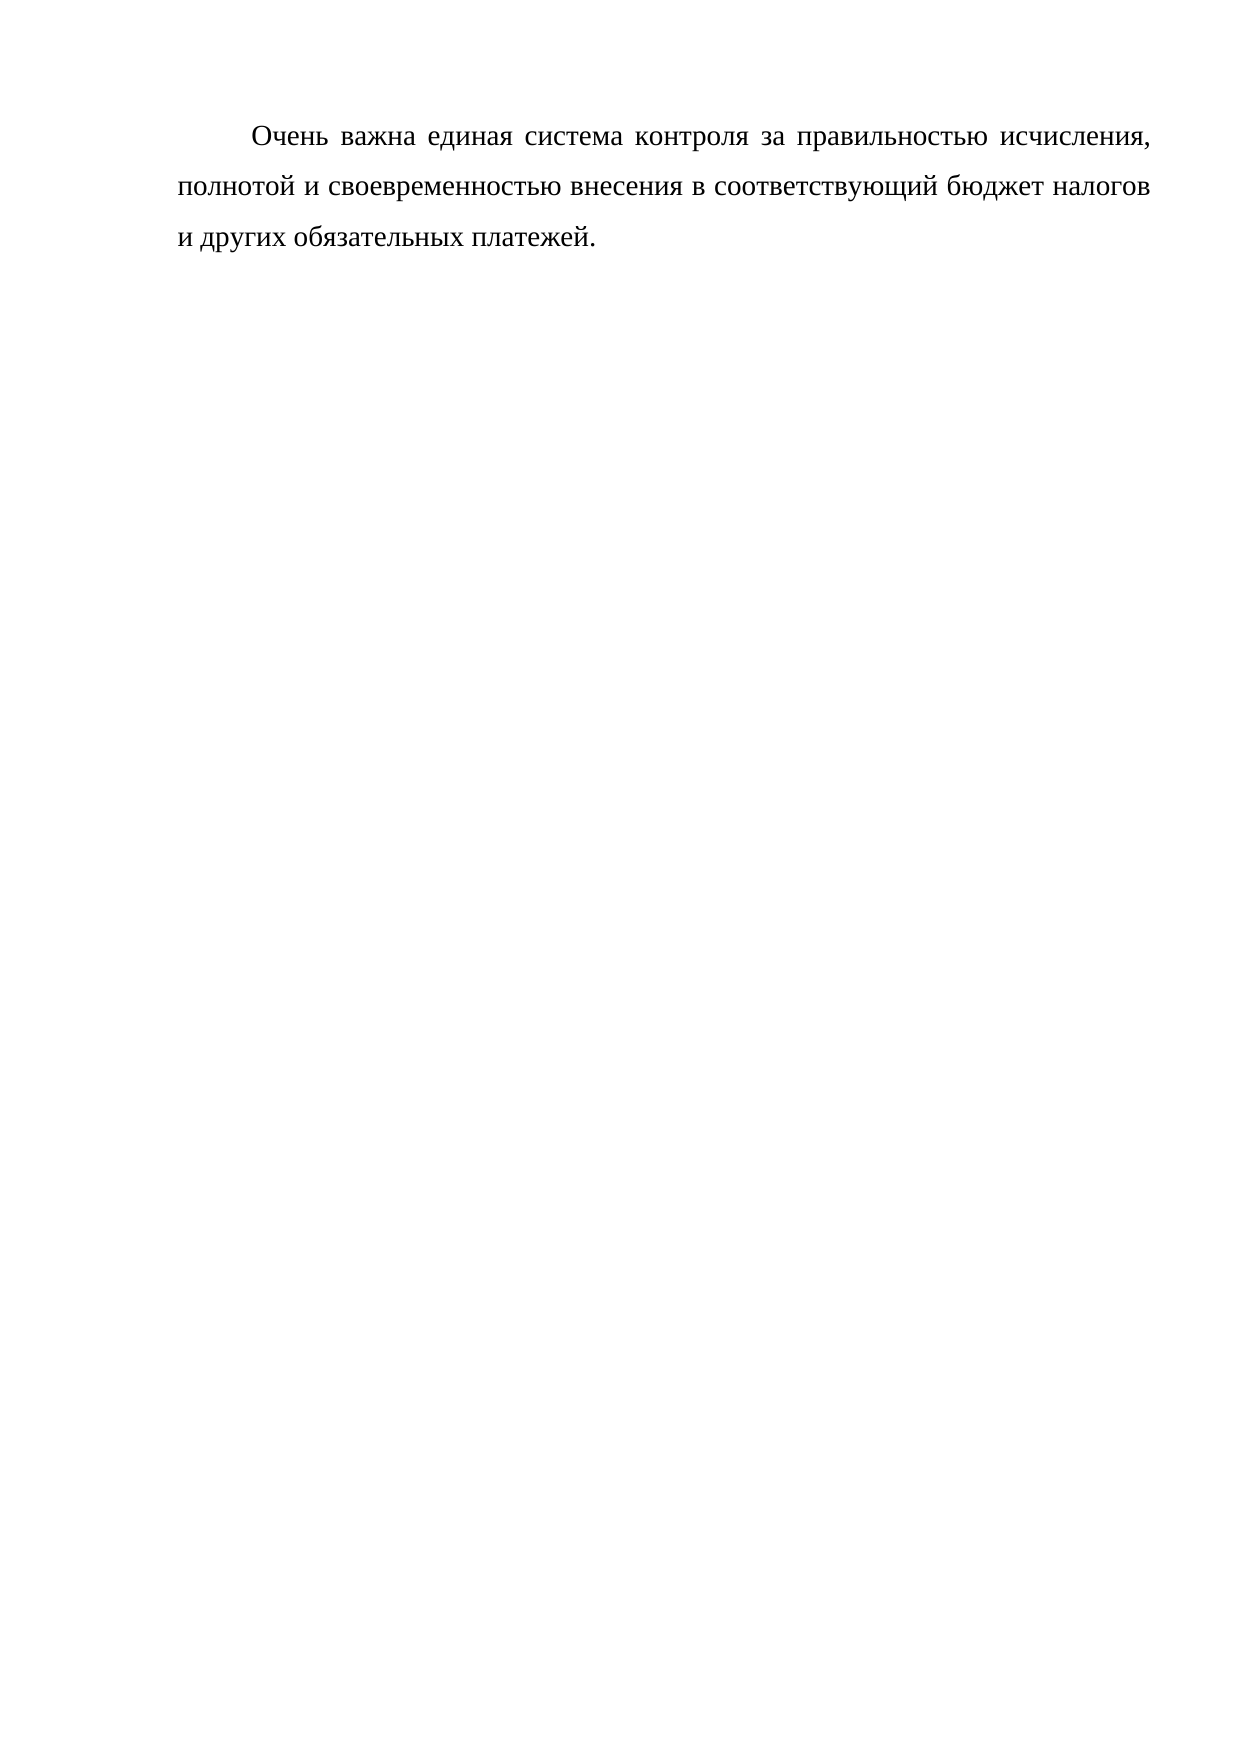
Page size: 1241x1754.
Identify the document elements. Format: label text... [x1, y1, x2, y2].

text Очень важна единая система контроля за правильностью исчисления, полнотой и своевременностью внесения в соответствующий бюджет налогов и других обязательных платежей. [177, 118, 1152, 252]
